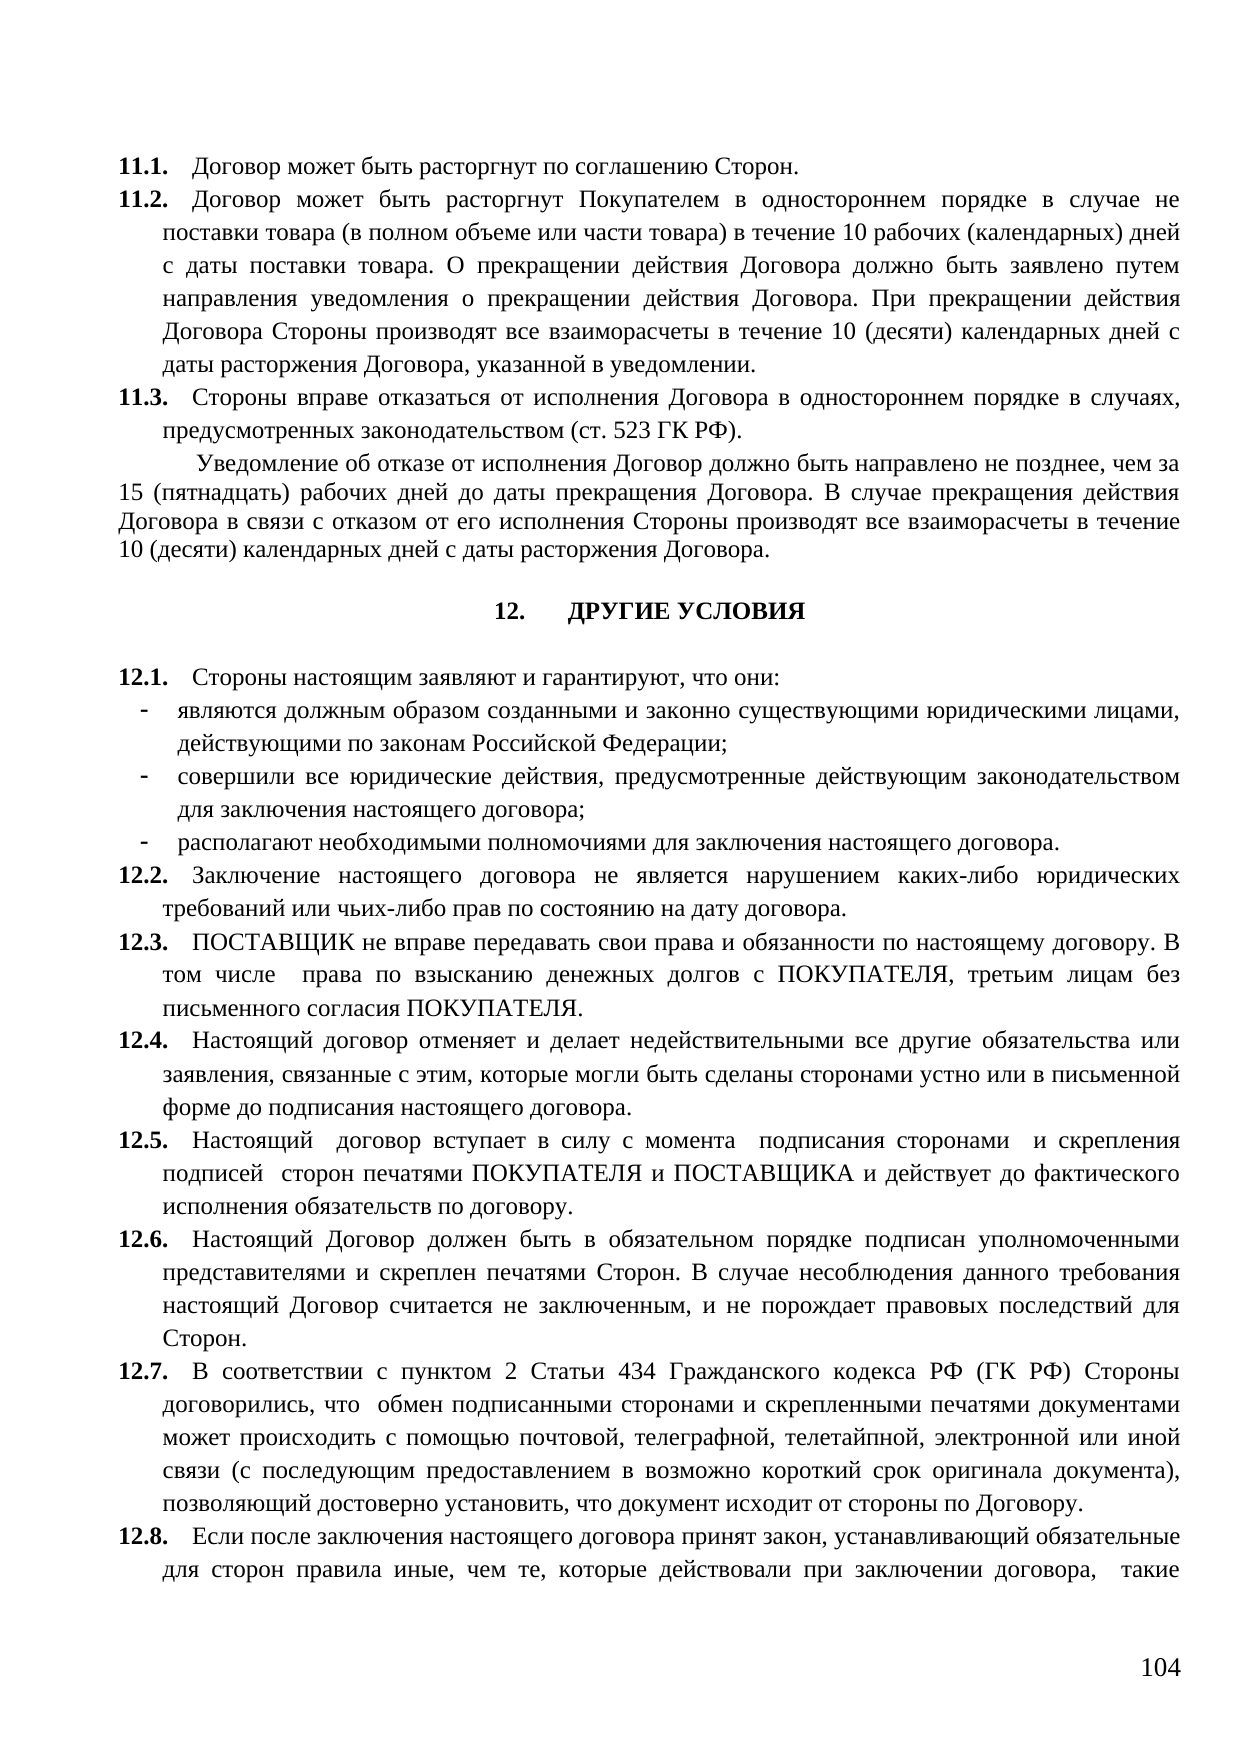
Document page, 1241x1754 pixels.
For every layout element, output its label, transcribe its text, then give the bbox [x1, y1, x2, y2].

list совершили все юридические действия, предусмотренные действующим законодательством для заключения настоящего договора; [140, 761, 1181, 823]
list Настоящий договор вступает в силу с момента подписания сторонами и скрепления подписей сторон печатями ПОКУПАТЕЛЯ и ПОСТАВЩИКА и действует до фактического исполнения обязательств по договору. [118, 1125, 1181, 1219]
list Стороны вправе отказаться от исполнения Договора в одностороннем порядке в случаях, предусмотренных законодательством (ст. 523 ГК РФ). [118, 382, 1181, 444]
list Стороны настоящим заявляют и гарантируют, что они: [118, 662, 1181, 691]
list ДРУГИЕ УСЛОВИЯ [118, 596, 1181, 625]
list Настоящий Договор должен быть в обязательном порядке подписан уполномоченными представителями и скреплен печатями Сторон. В случае несоблюдения данного требования настоящий Договор считается не заключенным, и не порождает правовых последствий для Сторон. [118, 1224, 1181, 1352]
list ПОСТАВЩИК не вправе передавать свои права и обязанности по настоящему договору. В том числе права по взысканию денежных долгов с ПОКУПАТЕЛЯ, третьим лицам без письменного согласия ПОКУПАТЕЛЯ. [118, 927, 1181, 1021]
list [118, 1521, 1181, 1583]
list Заключение настоящего договора не является нарушением каких-либо юридических требований или чьих-либо прав по состоянию на дату договора. [118, 861, 1181, 922]
list В соответствии с пунктом 2 Статьи 434 Гражданского кодекса РФ (ГК РФ) Стороны договорились, что обмен подписанными сторонами и скрепленными печатями документами может происходить с помощью почтовой, телеграфной, телетайпной, электронной или иной связи (с последующим предоставлением в возможно короткий срок оригинала документа), позволяющий достоверно установить, что документ исходит от стороны по Договору. [118, 1356, 1181, 1517]
text Уведомление об отказе от исполнения Договор должно быть направлено не позднее, чем за 15 (пятнадцать) рабочих дней до даты прекращения Договора. В случае прекращения действия Договора в связи с отказом от его исполнения Стороны производят все взаиморасчеты в течение 10 (десяти) календарных дней с даты расторжения Договора. [118, 448, 1181, 563]
list Настоящий договор отменяет и делает недействительными все другие обязательства или заявления, связанные с этим, которые могли быть сделаны сторонами устно или в письменной форме до подписания настоящего договора. [118, 1026, 1181, 1120]
list Договор может быть расторгнут по соглашению Сторон. [118, 151, 1181, 180]
list являются должным образом созданными и законно существующими юридическими лицами, действующими по законам Российской Федерации; [140, 695, 1181, 757]
list располагают необходимыми полномочиями для заключения настоящего договора. [140, 827, 1181, 856]
list Договор может быть расторгнут Покупателем в одностороннем порядке в случае не поставки товара (в полном объеме или части товара) в течение 10 рабочих (календарных) дней с даты поставки товара. О прекращении действия Договора должно быть заявлено путем направления уведомления о прекращении действия Договора. При прекращении действия Договора Стороны производят все взаиморасчеты в течение 10 (десяти) календарных дней с даты расторжения Договора, указанной в уведомлении. [118, 184, 1181, 378]
